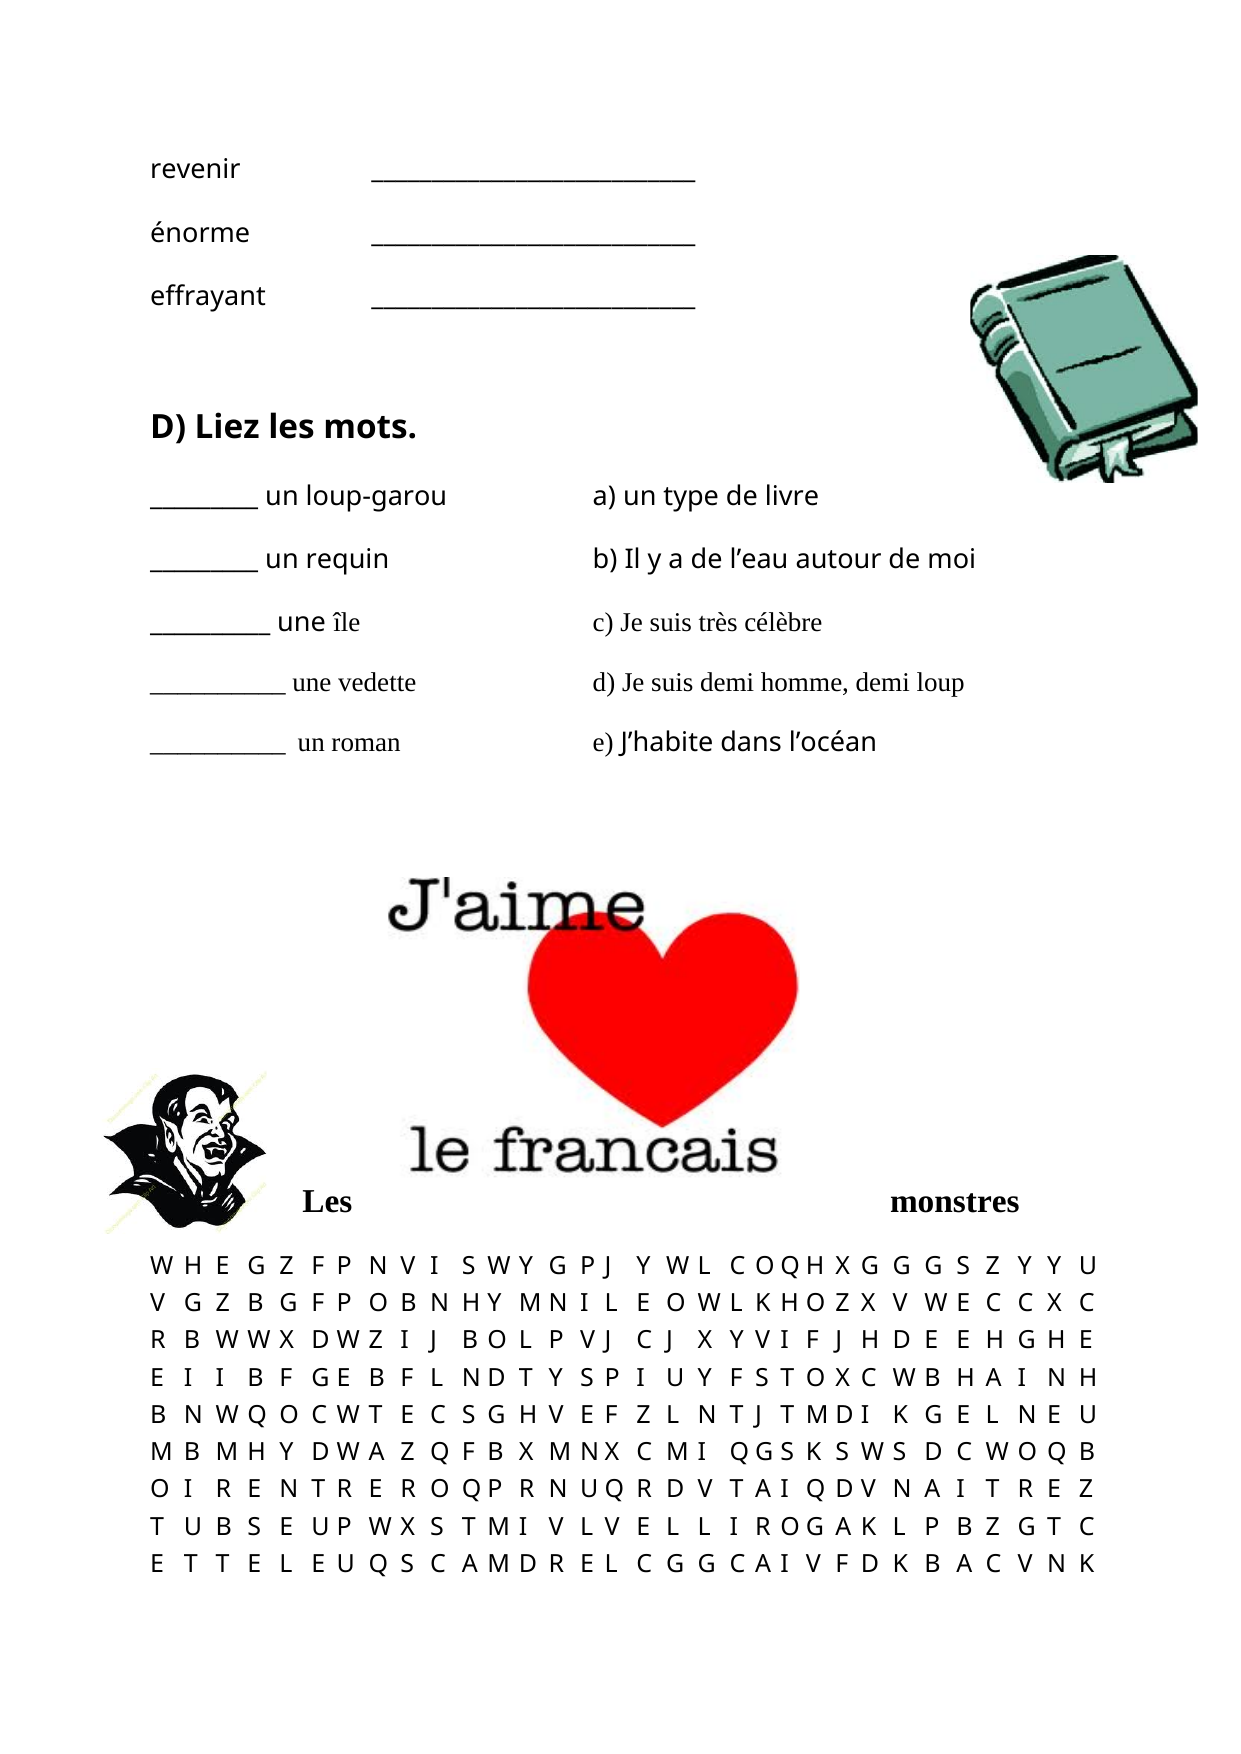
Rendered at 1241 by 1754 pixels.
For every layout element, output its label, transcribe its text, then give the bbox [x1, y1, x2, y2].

table_header J [603, 1246, 635, 1283]
table_cell T [1045, 1507, 1077, 1544]
table_cell W [367, 1507, 399, 1544]
table_cell Q [728, 1432, 753, 1469]
table_cell X [278, 1321, 309, 1358]
text __________ une île c) Je suis très célèbre [150, 602, 1090, 639]
table_cell E [399, 1395, 428, 1432]
table_cell Y [278, 1432, 309, 1469]
table_header Y [1045, 1246, 1077, 1283]
table_cell T [214, 1544, 246, 1581]
table_cell C [635, 1321, 664, 1358]
table_cell K [859, 1507, 891, 1544]
table_cell N [1045, 1358, 1077, 1395]
table_cell A [460, 1544, 485, 1581]
table_cell Q [804, 1469, 834, 1507]
table_cell N [547, 1284, 578, 1321]
table_cell W [696, 1284, 728, 1321]
table_cell M [547, 1432, 578, 1469]
table_cell I [954, 1469, 984, 1507]
table_header E [214, 1246, 246, 1283]
table_cell E [954, 1284, 984, 1321]
table_cell R [635, 1469, 664, 1507]
table_cell A [367, 1432, 399, 1469]
table_cell D [517, 1544, 547, 1581]
table_header X [834, 1246, 859, 1283]
table_cell I [635, 1358, 664, 1395]
table_cell V [149, 1284, 182, 1321]
table_cell J [753, 1395, 778, 1432]
table_header Y [517, 1246, 547, 1283]
table_cell C [954, 1432, 984, 1469]
table_cell E [278, 1507, 309, 1544]
table_cell D [309, 1321, 335, 1358]
table_cell A [984, 1358, 1016, 1395]
table_cell E [246, 1469, 277, 1507]
table_cell Q [428, 1432, 460, 1469]
table_cell Q [603, 1469, 635, 1507]
table_cell P [485, 1469, 517, 1507]
table_cell W [335, 1395, 367, 1432]
table_cell L [603, 1284, 635, 1321]
table_cell B [399, 1284, 428, 1321]
table_cell S [891, 1432, 923, 1469]
table_cell E [635, 1507, 664, 1544]
table_cell H [246, 1432, 277, 1469]
table_cell L [517, 1321, 547, 1358]
table_header N [367, 1246, 399, 1283]
table_cell A [753, 1469, 778, 1507]
table_cell N [891, 1469, 923, 1507]
table_cell I [182, 1358, 214, 1395]
text effrayant ___________________________ [150, 276, 970, 313]
table_cell G [696, 1544, 728, 1581]
table_cell E [954, 1395, 984, 1432]
table_cell E [635, 1284, 664, 1321]
table_cell W [246, 1321, 277, 1358]
table_cell R [399, 1469, 428, 1507]
table_cell B [485, 1432, 517, 1469]
table_cell X [859, 1284, 891, 1321]
table_cell K [891, 1544, 923, 1581]
table_cell W [891, 1358, 923, 1395]
table_cell U [335, 1544, 367, 1581]
text énorme ___________________________ [150, 213, 1090, 250]
table_cell E [149, 1544, 182, 1581]
table_cell K [753, 1284, 778, 1321]
table_cell Z [367, 1321, 399, 1358]
table_cell A [753, 1544, 778, 1581]
table_cell T [182, 1544, 214, 1581]
table_cell W [984, 1432, 1016, 1469]
table_cell C [1077, 1507, 1110, 1544]
table_cell Z [984, 1507, 1016, 1544]
table_cell D [834, 1395, 859, 1432]
table_cell D [859, 1544, 891, 1581]
table_cell E [149, 1358, 182, 1395]
table_cell L [664, 1395, 696, 1432]
table_cell I [779, 1321, 804, 1358]
table_cell H [517, 1395, 547, 1432]
table_cell T [517, 1358, 547, 1395]
table_cell N [1045, 1544, 1077, 1581]
table_cell Z [635, 1395, 664, 1432]
table_cell I [214, 1358, 246, 1395]
table_cell G [664, 1544, 696, 1581]
table_cell E [954, 1321, 984, 1358]
picture [101, 1068, 267, 1234]
table_cell B [954, 1507, 984, 1544]
table_cell M [214, 1432, 246, 1469]
table_header L [696, 1246, 728, 1283]
text Les monstres [267, 1181, 1090, 1220]
table_cell B [246, 1358, 277, 1395]
table_cell R [753, 1507, 778, 1544]
table_cell I [859, 1395, 891, 1432]
table_cell I [696, 1432, 728, 1469]
table_cell T [367, 1395, 399, 1432]
table_cell F [834, 1544, 859, 1581]
table_cell E [1045, 1395, 1077, 1432]
table_cell C [984, 1284, 1016, 1321]
table_cell D [309, 1432, 335, 1469]
table_cell R [149, 1321, 182, 1358]
table_cell I [728, 1507, 753, 1544]
table_cell J [603, 1321, 635, 1358]
table_cell B [1077, 1432, 1110, 1469]
table_cell T [309, 1469, 335, 1507]
table_cell G [1016, 1507, 1045, 1544]
table_cell S [834, 1432, 859, 1469]
table_cell T [728, 1395, 753, 1432]
table_header Z [278, 1246, 309, 1283]
table_cell Q [367, 1544, 399, 1581]
table_cell C [1016, 1284, 1045, 1321]
table_cell Z [399, 1432, 428, 1469]
table_cell F [804, 1321, 834, 1358]
table_cell M [149, 1432, 182, 1469]
table_cell P [547, 1321, 578, 1358]
table_cell I [399, 1321, 428, 1358]
table_cell Y [728, 1321, 753, 1358]
table_cell N [579, 1432, 603, 1469]
table_cell D [891, 1321, 923, 1358]
table_cell E [923, 1321, 954, 1358]
table_cell O [485, 1321, 517, 1358]
table_cell F [460, 1432, 485, 1469]
table_cell N [696, 1395, 728, 1432]
table_cell R [517, 1469, 547, 1507]
table_cell S [246, 1507, 277, 1544]
table_cell I [779, 1469, 804, 1507]
table_cell R [335, 1469, 367, 1507]
table_header I [428, 1246, 460, 1283]
table_cell T [460, 1507, 485, 1544]
table_header W [485, 1246, 517, 1283]
table_cell C [728, 1544, 753, 1581]
table_cell V [859, 1469, 891, 1507]
text _________ un loup-garou a) un type de livre [150, 476, 1090, 513]
table_cell H [859, 1321, 891, 1358]
table_cell R [1016, 1469, 1045, 1507]
table_cell G [753, 1432, 778, 1469]
table_cell I [517, 1507, 547, 1544]
table_cell Y [485, 1284, 517, 1321]
table_cell G [1016, 1321, 1045, 1358]
table_cell T [779, 1358, 804, 1395]
picture [387, 877, 800, 1200]
table_cell E [1077, 1321, 1110, 1358]
table_cell U [182, 1507, 214, 1544]
table_header C [728, 1246, 753, 1283]
text revenir ___________________________ [150, 150, 1090, 187]
table_cell E [309, 1544, 335, 1581]
table_header P [579, 1246, 603, 1283]
table_cell T [779, 1395, 804, 1432]
table_cell H [779, 1284, 804, 1321]
table_header G [923, 1246, 954, 1283]
table_cell Q [1045, 1432, 1077, 1469]
table_cell L [891, 1507, 923, 1544]
table_cell B [923, 1358, 954, 1395]
table_cell U [579, 1469, 603, 1507]
table_cell G [182, 1284, 214, 1321]
table_cell A [954, 1544, 984, 1581]
table_cell E [335, 1358, 367, 1395]
table_header V [399, 1246, 428, 1283]
table_cell L [579, 1507, 603, 1544]
table_cell P [335, 1507, 367, 1544]
table_cell K [1077, 1544, 1110, 1581]
table_cell G [278, 1284, 309, 1321]
table_cell X [603, 1432, 635, 1469]
table_cell F [278, 1358, 309, 1395]
table_cell B [367, 1358, 399, 1395]
table_cell O [278, 1395, 309, 1432]
table_cell Z [214, 1284, 246, 1321]
table_header S [954, 1246, 984, 1283]
table_cell V [1016, 1544, 1045, 1581]
table_cell R [547, 1544, 578, 1581]
table_header G [246, 1246, 277, 1283]
table_cell I [779, 1544, 804, 1581]
table_cell C [428, 1544, 460, 1581]
table_cell O [1016, 1432, 1045, 1469]
text _________ un requin b) Il y a de l’eau autour de moi [150, 539, 1090, 576]
table_header U [1077, 1246, 1110, 1283]
table_cell A [923, 1469, 954, 1507]
table_header S [460, 1246, 485, 1283]
table_cell O [149, 1469, 182, 1507]
table_cell O [664, 1284, 696, 1321]
table_cell S [399, 1544, 428, 1581]
table_cell V [753, 1321, 778, 1358]
table_cell T [149, 1507, 182, 1544]
table_header Y [635, 1246, 664, 1283]
table_cell S [460, 1395, 485, 1432]
table_cell B [182, 1432, 214, 1469]
table_cell K [804, 1432, 834, 1469]
table_cell B [923, 1544, 954, 1581]
table_header F [309, 1246, 335, 1283]
table_cell V [547, 1507, 578, 1544]
table_cell M [485, 1507, 517, 1544]
table_cell F [399, 1358, 428, 1395]
table_header O [753, 1246, 778, 1283]
table_cell H [984, 1321, 1016, 1358]
table_cell B [460, 1321, 485, 1358]
table_cell Z [834, 1284, 859, 1321]
table_cell L [278, 1544, 309, 1581]
table_cell V [547, 1395, 578, 1432]
table_cell F [728, 1358, 753, 1395]
picture [970, 255, 1198, 483]
table_cell G [923, 1395, 954, 1432]
table_cell I [182, 1469, 214, 1507]
table_header G [859, 1246, 891, 1283]
table_cell I [579, 1284, 603, 1321]
table_cell N [182, 1395, 214, 1432]
table_cell D [664, 1469, 696, 1507]
table_cell J [834, 1321, 859, 1358]
table_cell S [753, 1358, 778, 1395]
table_cell P [335, 1284, 367, 1321]
table_cell X [696, 1321, 728, 1358]
table_cell O [367, 1284, 399, 1321]
table_cell H [1077, 1358, 1110, 1395]
table_cell X [1045, 1284, 1077, 1321]
table_cell B [149, 1395, 182, 1432]
table_cell C [309, 1395, 335, 1432]
table_cell T [728, 1469, 753, 1507]
table_cell O [779, 1507, 804, 1544]
table_cell X [399, 1507, 428, 1544]
table_cell W [335, 1321, 367, 1358]
table_cell B [214, 1507, 246, 1544]
table_cell O [804, 1358, 834, 1395]
table_cell C [635, 1432, 664, 1469]
table_cell U [1077, 1395, 1110, 1432]
table_cell Y [547, 1358, 578, 1395]
table_cell P [603, 1358, 635, 1395]
table_cell L [696, 1507, 728, 1544]
table_cell Q [246, 1395, 277, 1432]
table_cell V [891, 1284, 923, 1321]
table_cell X [517, 1432, 547, 1469]
table_cell H [460, 1284, 485, 1321]
table_cell M [804, 1395, 834, 1432]
table_cell E [579, 1395, 603, 1432]
table_cell D [923, 1432, 954, 1469]
table_cell U [664, 1358, 696, 1395]
table_cell G [309, 1358, 335, 1395]
table_cell W [335, 1432, 367, 1469]
table_cell O [428, 1469, 460, 1507]
table_cell Q [460, 1469, 485, 1507]
table_cell W [859, 1432, 891, 1469]
table_cell K [891, 1395, 923, 1432]
table_cell H [954, 1358, 984, 1395]
text __________ un roman e) J’habite dans l’océan [150, 722, 1090, 759]
table_header G [891, 1246, 923, 1283]
table_cell J [664, 1321, 696, 1358]
table_cell C [428, 1395, 460, 1432]
table_cell E [1045, 1469, 1077, 1507]
table_cell L [664, 1507, 696, 1544]
table_cell N [1016, 1395, 1045, 1432]
table_cell B [182, 1321, 214, 1358]
table_cell V [696, 1469, 728, 1507]
table_cell N [460, 1358, 485, 1395]
table_cell N [428, 1284, 460, 1321]
table_cell R [214, 1469, 246, 1507]
table_cell S [428, 1507, 460, 1544]
table_header W [149, 1246, 182, 1283]
table_cell L [603, 1544, 635, 1581]
table_header Z [984, 1246, 1016, 1283]
table_cell A [834, 1507, 859, 1544]
table_cell M [517, 1284, 547, 1321]
table_cell W [923, 1284, 954, 1321]
table_header H [804, 1246, 834, 1283]
table_cell J [428, 1321, 460, 1358]
table_cell Z [1077, 1469, 1110, 1507]
text D) Liez les mots. [150, 403, 970, 448]
table_header P [335, 1246, 367, 1283]
table_cell M [485, 1544, 517, 1581]
table_cell X [834, 1358, 859, 1395]
table_cell N [547, 1469, 578, 1507]
table_cell I [1016, 1358, 1045, 1395]
table_cell E [579, 1544, 603, 1581]
table_cell C [635, 1544, 664, 1581]
table_cell C [1077, 1284, 1110, 1321]
table_cell M [664, 1432, 696, 1469]
table_cell E [246, 1544, 277, 1581]
table_cell L [984, 1395, 1016, 1432]
table_header Q [779, 1246, 804, 1283]
table_cell P [923, 1507, 954, 1544]
table_header G [547, 1246, 578, 1283]
table_cell B [246, 1284, 277, 1321]
table_cell C [984, 1544, 1016, 1581]
table_cell C [859, 1358, 891, 1395]
table_header H [182, 1246, 214, 1283]
table_cell U [309, 1507, 335, 1544]
table_cell T [984, 1469, 1016, 1507]
table_cell G [485, 1395, 517, 1432]
table_cell V [603, 1507, 635, 1544]
table_header W [664, 1246, 696, 1283]
table_cell L [728, 1284, 753, 1321]
table_cell H [1045, 1321, 1077, 1358]
table_cell F [309, 1284, 335, 1321]
text __________ une vedette d) Je suis demi homme, demi loup [150, 666, 1090, 697]
table_cell F [603, 1395, 635, 1432]
table_cell G [804, 1507, 834, 1544]
table_header Y [1016, 1246, 1045, 1283]
table_cell V [804, 1544, 834, 1581]
table_cell E [367, 1469, 399, 1507]
table_cell L [428, 1358, 460, 1395]
table_cell W [214, 1321, 246, 1358]
table_cell S [779, 1432, 804, 1469]
table_cell D [485, 1358, 517, 1395]
table_cell O [804, 1284, 834, 1321]
table_cell D [834, 1469, 859, 1507]
table_cell Y [696, 1358, 728, 1395]
table_cell W [214, 1395, 246, 1432]
table_cell V [579, 1321, 603, 1358]
table_cell S [579, 1358, 603, 1395]
table_cell N [278, 1469, 309, 1507]
